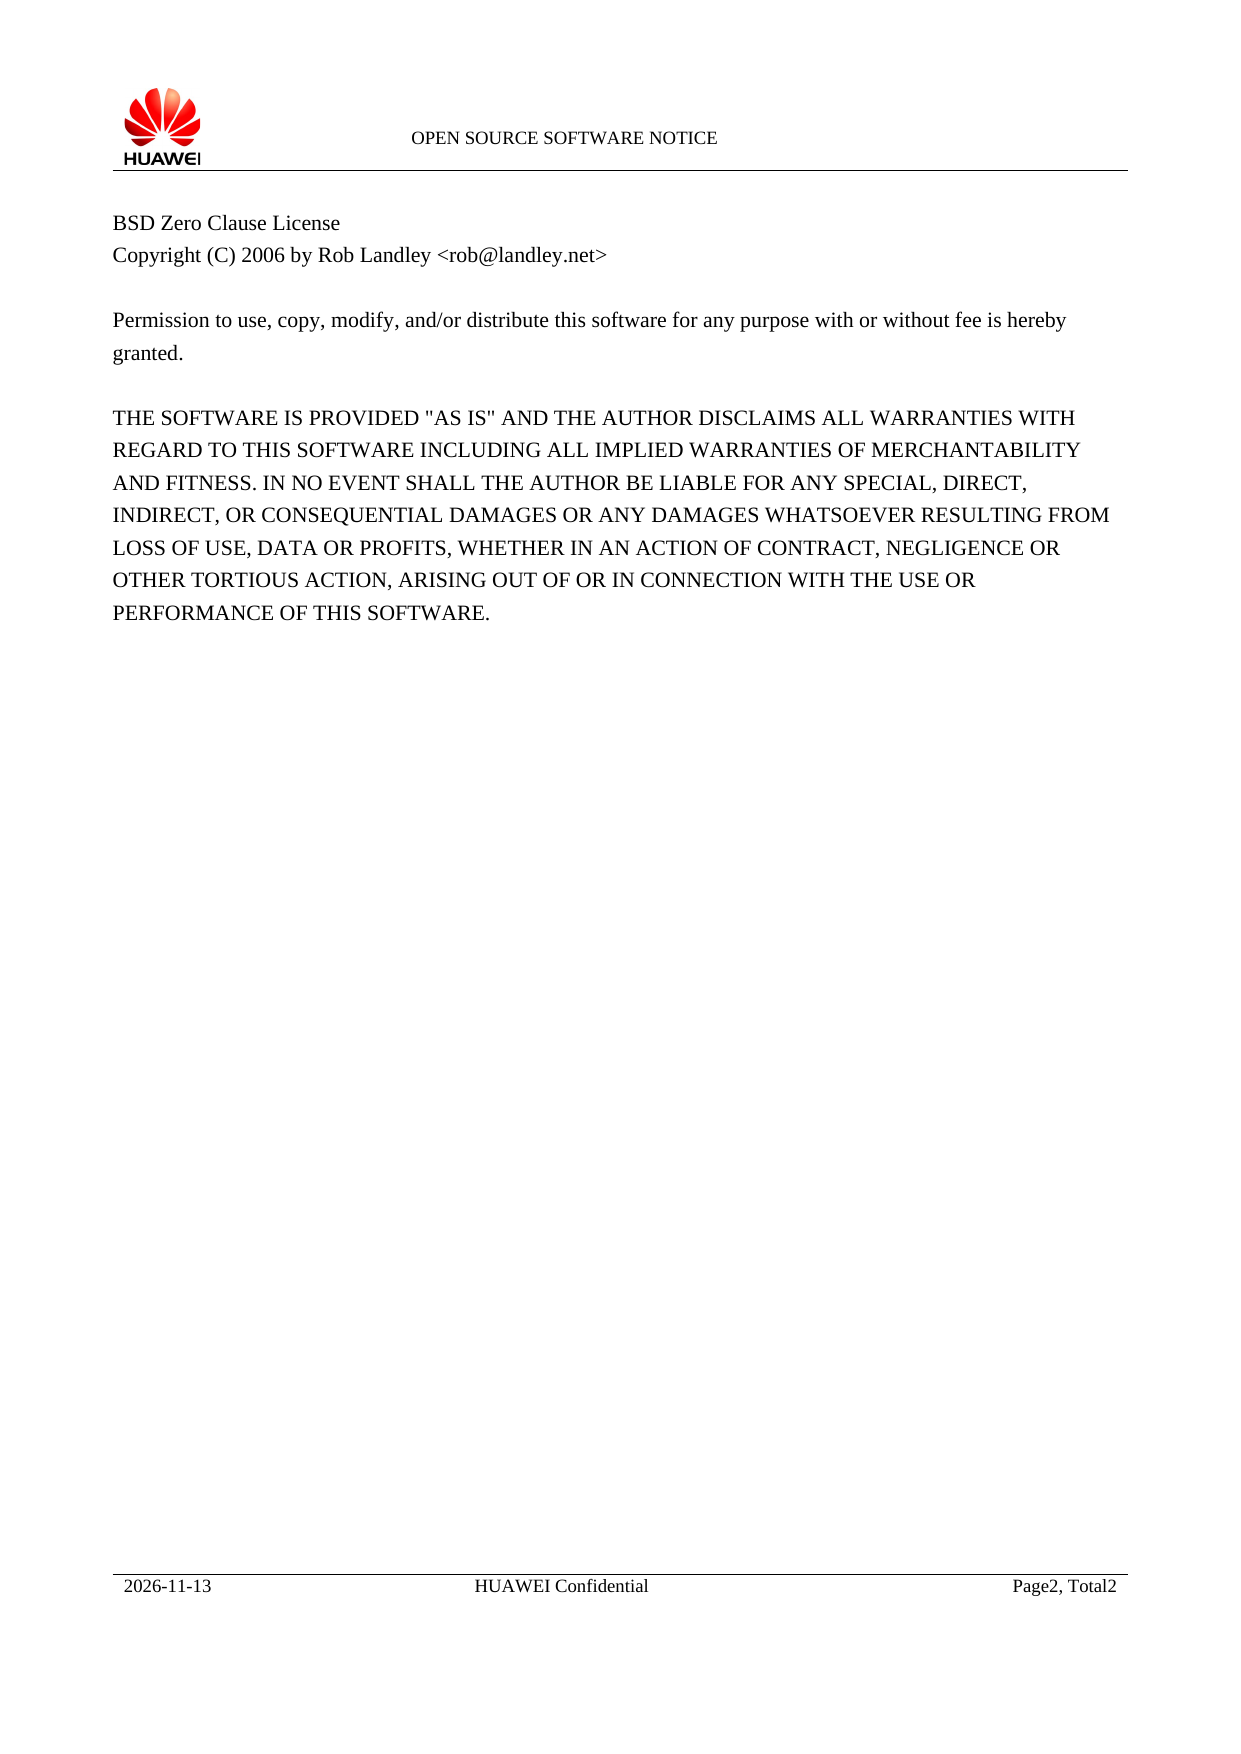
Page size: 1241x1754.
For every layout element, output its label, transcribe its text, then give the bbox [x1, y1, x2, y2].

text BSD Zero Clause License Copyright (C) 2006 by Rob Landley <rob@landley.net> Permission to use, copy, modify, and/or distribute this software for any purpose with or without fee is hereby granted. THE SOFTWARE IS PROVIDED "AS IS" AND THE AUTHOR DISCLAIMS ALL WARRANTIES WITH REGARD TO THIS SOFTWARE INCLUDING ALL IMPLIED WARRANTIES OF MERCHANTABILITY AND FITNESS. IN NO EVENT SHALL THE AUTHOR BE LIABLE FOR ANY SPECIAL, DIRECT, INDIRECT, OR CONSEQUENTIAL DAMAGES OR ANY DAMAGES WHATSOEVER RESULTING FROM LOSS OF USE, DATA OR PROFITS, WHETHER IN AN ACTION OF CONTRACT, NEGLIGENCE OR OTHER TORTIOUS ACTION, ARISING OUT OF OR IN CONNECTION WITH THE USE OR PERFORMANCE OF THIS SOFTWARE. [112, 206, 1128, 661]
picture [124, 88, 201, 165]
